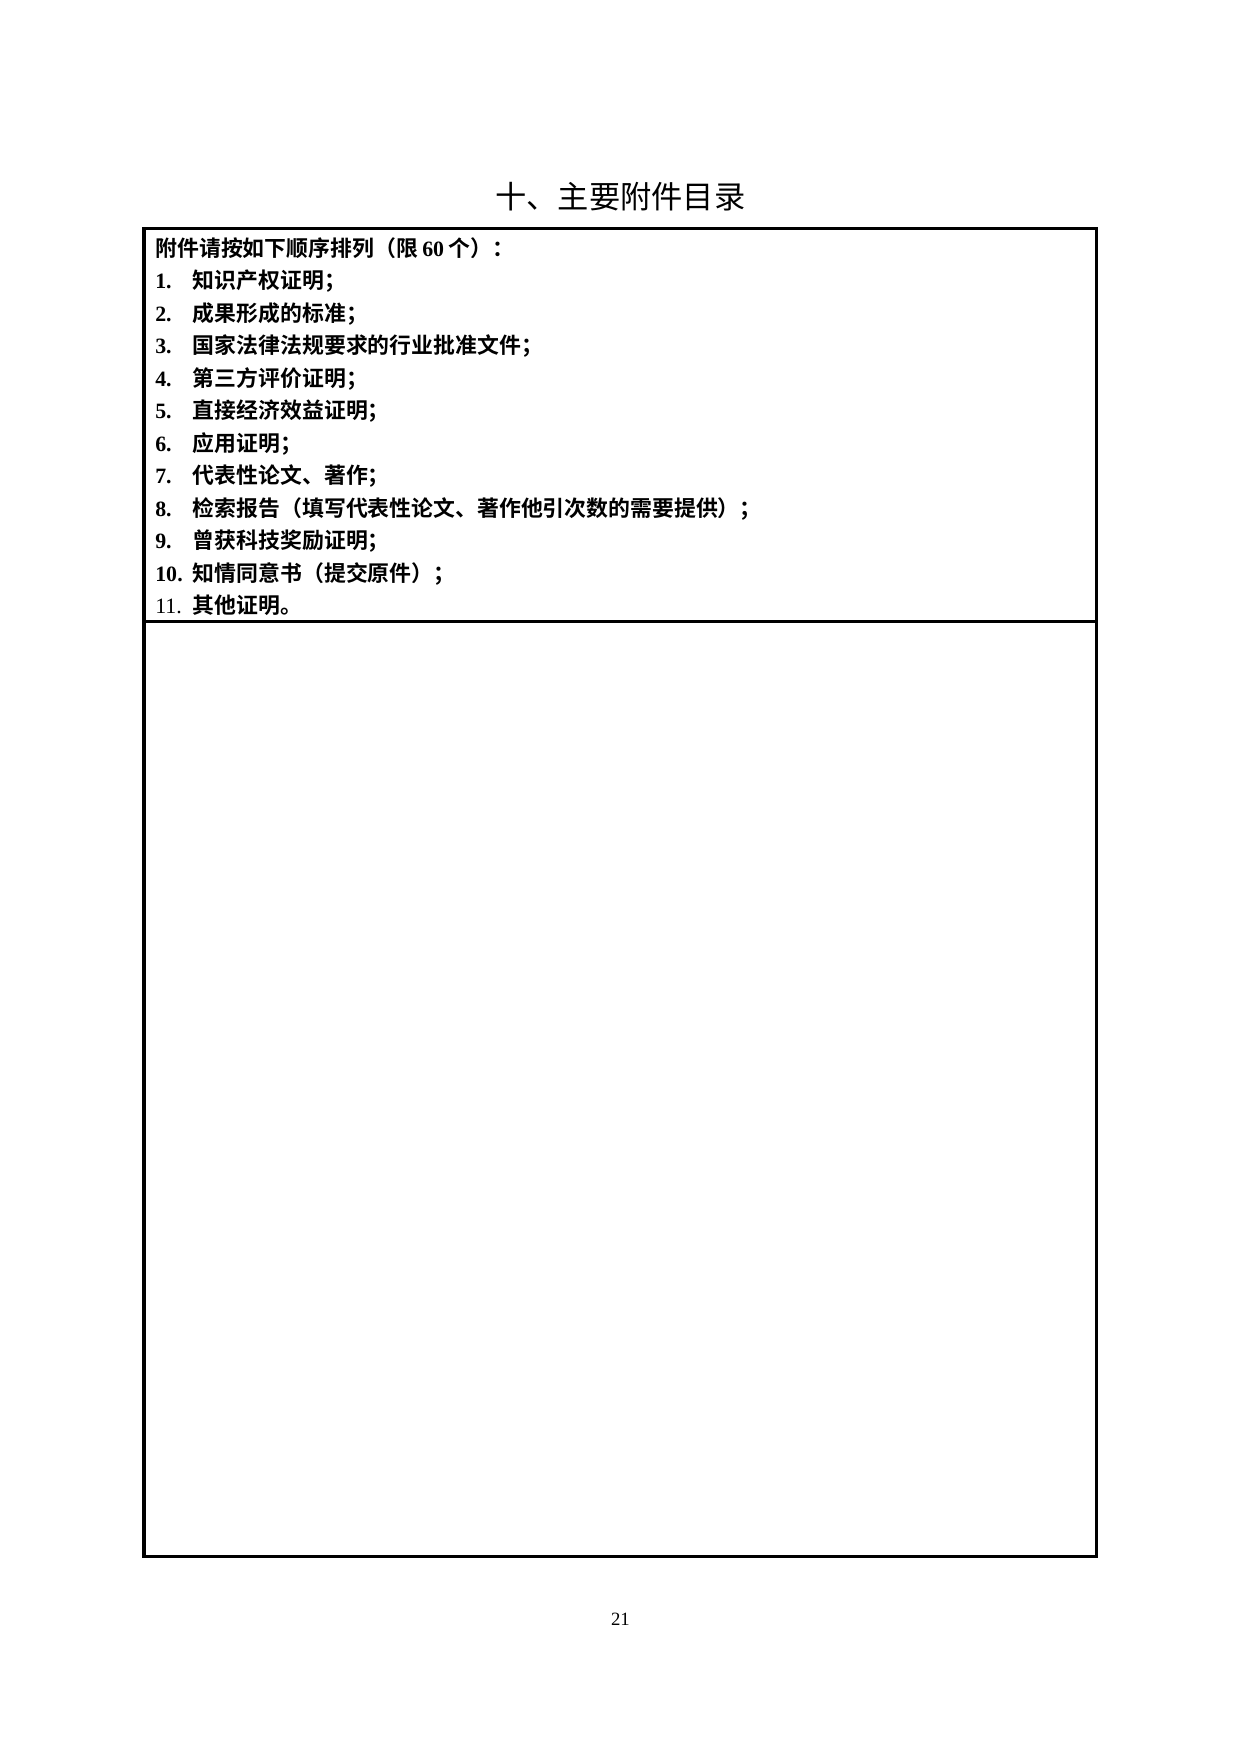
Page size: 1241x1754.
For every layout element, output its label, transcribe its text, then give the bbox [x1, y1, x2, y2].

table_cell [146, 623, 1095, 1555]
table_header 附件请按如下顺序排列（限60个）： 知识产权证明； 成果形成的标准； 国家法律法规要求的行业批准文件； 第三方评价证明； 直接经济效益证明； 应用证明； 代表性论文、著作； 检索报告（填写代表性论文、著作他引次数的需要提供）； 曾获科技奖励证明； 知情同意书（提交原件）； 其他证明。 [146, 230, 1095, 620]
text 十、主要附件目录 [187, 162, 1053, 227]
